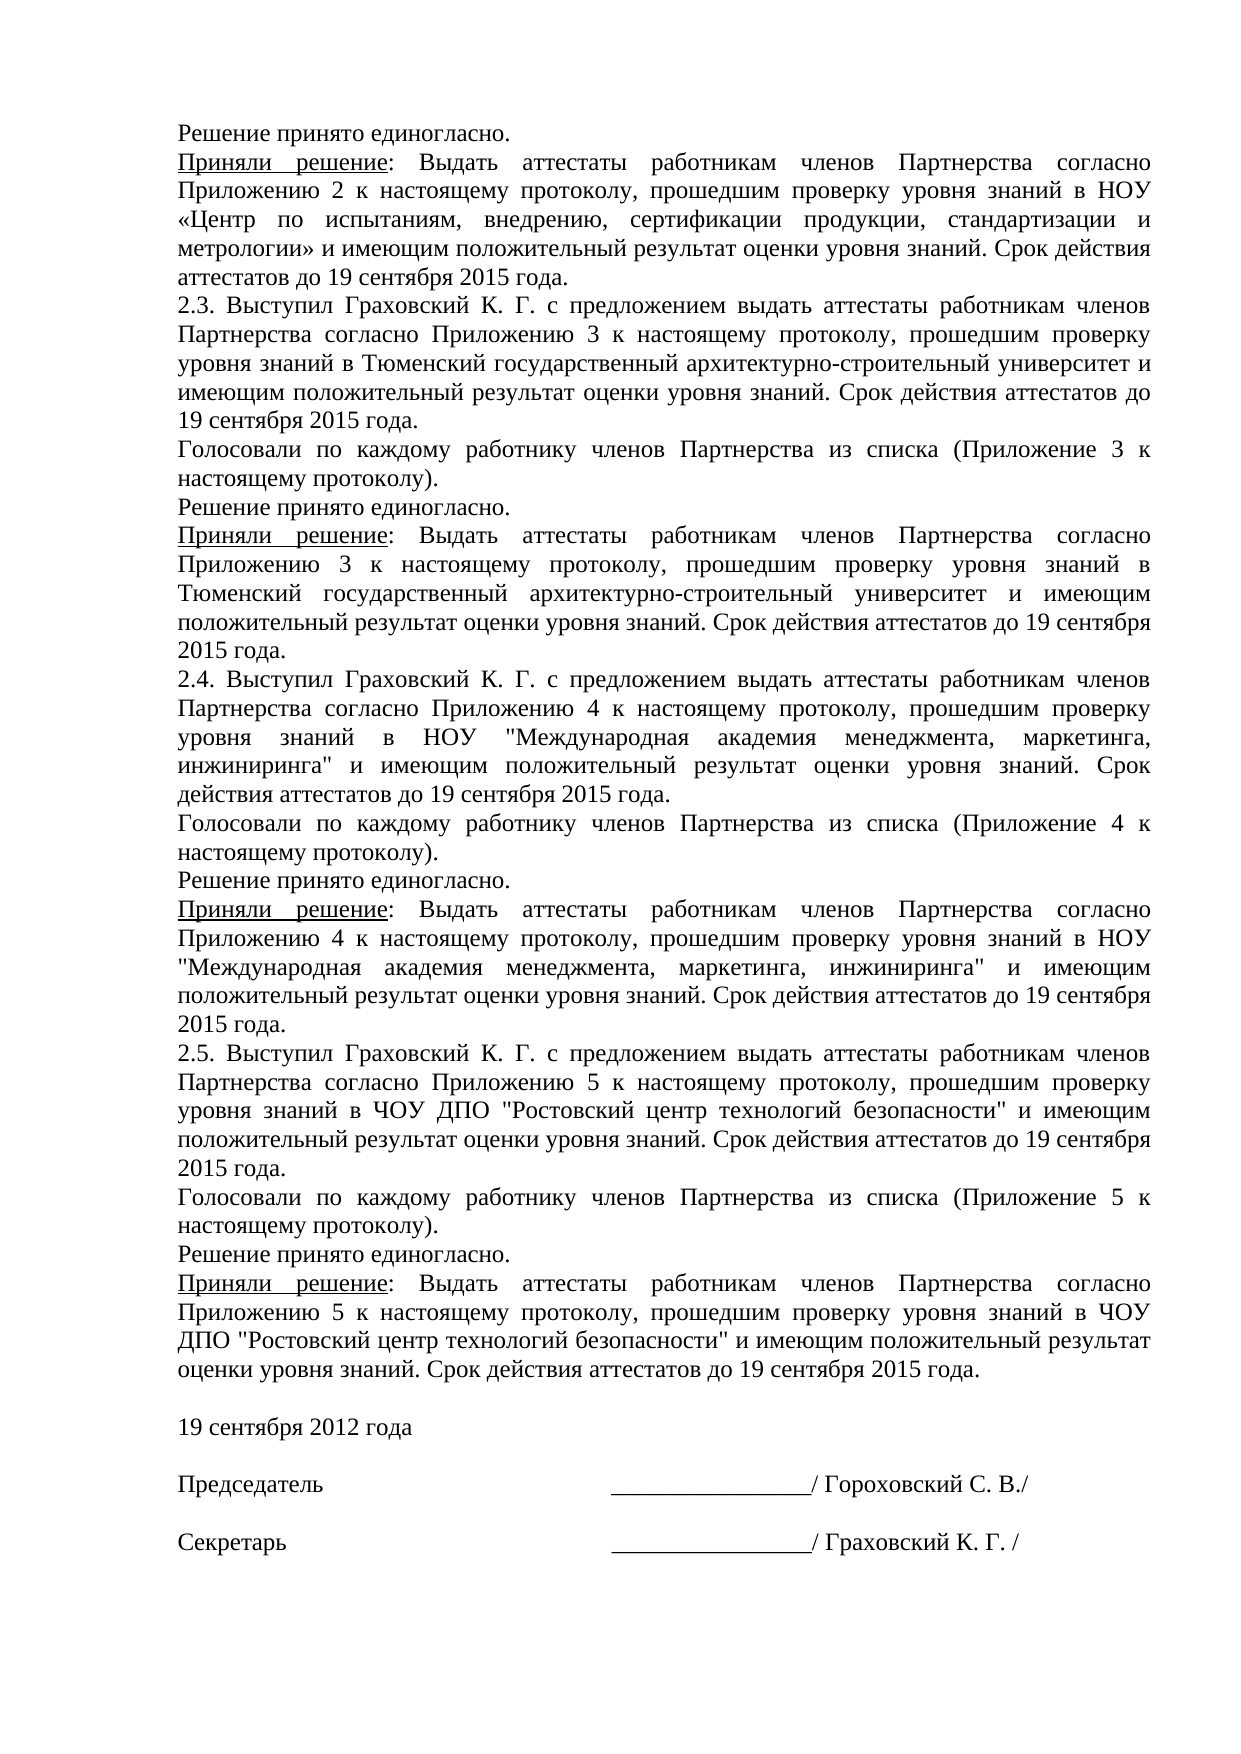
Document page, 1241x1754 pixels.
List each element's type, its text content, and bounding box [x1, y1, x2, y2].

text Голосовали по каждому работнику членов Партнерства из списка (Приложение 5 к настоящему протоколу). [177, 1182, 1152, 1239]
text Приняли решение: Выдать аттестаты работникам членов Партнерства согласно Приложению 4 к настоящему протоколу, прошедшим проверку уровня знаний в НОУ "Международная академия менеджмента, маркетинга, инжиниринга" и имеющим положительный результат оценки уровня знаний. Срок действия аттестатов до 19 сентября 2015 года. [177, 894, 1152, 1038]
text Решение принято единогласно. [177, 118, 1152, 147]
text Решение принято единогласно. [177, 866, 1152, 894]
text Голосовали по каждому работнику членов Партнерства из списка (Приложение 3 к настоящему протоколу). [177, 434, 1152, 492]
text Председатель ________________/ Гороховский С. В. / [177, 1469, 1152, 1498]
text Голосовали по каждому работнику членов Партнерства из списка (Приложение 4 к настоящему протоколу). [177, 808, 1152, 866]
text 2.5. Выступил Граховский К. Г. с предложением выдать аттестаты работникам членов Партнерства согласно Приложению 5 к настоящему протоколу, прошедшим проверку уровня знаний в ЧОУ ДПО "Ростовский центр технологий безопасности" и имеющим положительный результат оценки уровня знаний. Срок действия аттестатов до 19 сентября 2015 года. [177, 1038, 1152, 1182]
text Решение принято единогласно. [177, 1239, 1152, 1268]
text 19 сентября 2012 года [177, 1412, 1152, 1441]
text Приняли решение: Выдать аттестаты работникам членов Партнерства согласно Приложению 2 к настоящему протоколу, прошедшим проверку уровня знаний в НОУ «Центр по испытаниям, внедрению, сертификации продукции, стандартизации и метрологии» и имеющим положительный результат оценки уровня знаний. Срок действия аттестатов до 19 сентября 2015 года. [177, 147, 1152, 291]
text 2.4. Выступил Граховский К. Г. с предложением выдать аттестаты работникам членов Партнерства согласно Приложению 4 к настоящему протоколу, прошедшим проверку уровня знаний в НОУ "Международная академия менеджмента, маркетинга, инжиниринга" и имеющим положительный результат оценки уровня знаний. Срок действия аттестатов до 19 сентября 2015 года. [177, 664, 1152, 808]
text Приняли решение: Выдать аттестаты работникам членов Партнерства согласно Приложению 5 к настоящему протоколу, прошедшим проверку уровня знаний в ЧОУ ДПО "Ростовский центр технологий безопасности" и имеющим положительный результат оценки уровня знаний. Срок действия аттестатов до 19 сентября 2015 года. [177, 1268, 1152, 1383]
text Решение принято единогласно. [177, 492, 1152, 521]
text Секретарь ________________/ Граховский К. Г. / [177, 1527, 1152, 1556]
text 2.3. Выступил Граховский К. Г. с предложением выдать аттестаты работникам членов Партнерства согласно Приложению 3 к настоящему протоколу, прошедшим проверку уровня знаний в Тюменский государственный архитектурно-строительный университет и имеющим положительный результат оценки уровня знаний. Срок действия аттестатов до 19 сентября 2015 года. [177, 291, 1152, 434]
text Приняли решение: Выдать аттестаты работникам членов Партнерства согласно Приложению 3 к настоящему протоколу, прошедшим проверку уровня знаний в Тюменский государственный архитектурно-строительный университет и имеющим положительный результат оценки уровня знаний. Срок действия аттестатов до 19 сентября 2015 года. [177, 521, 1152, 664]
